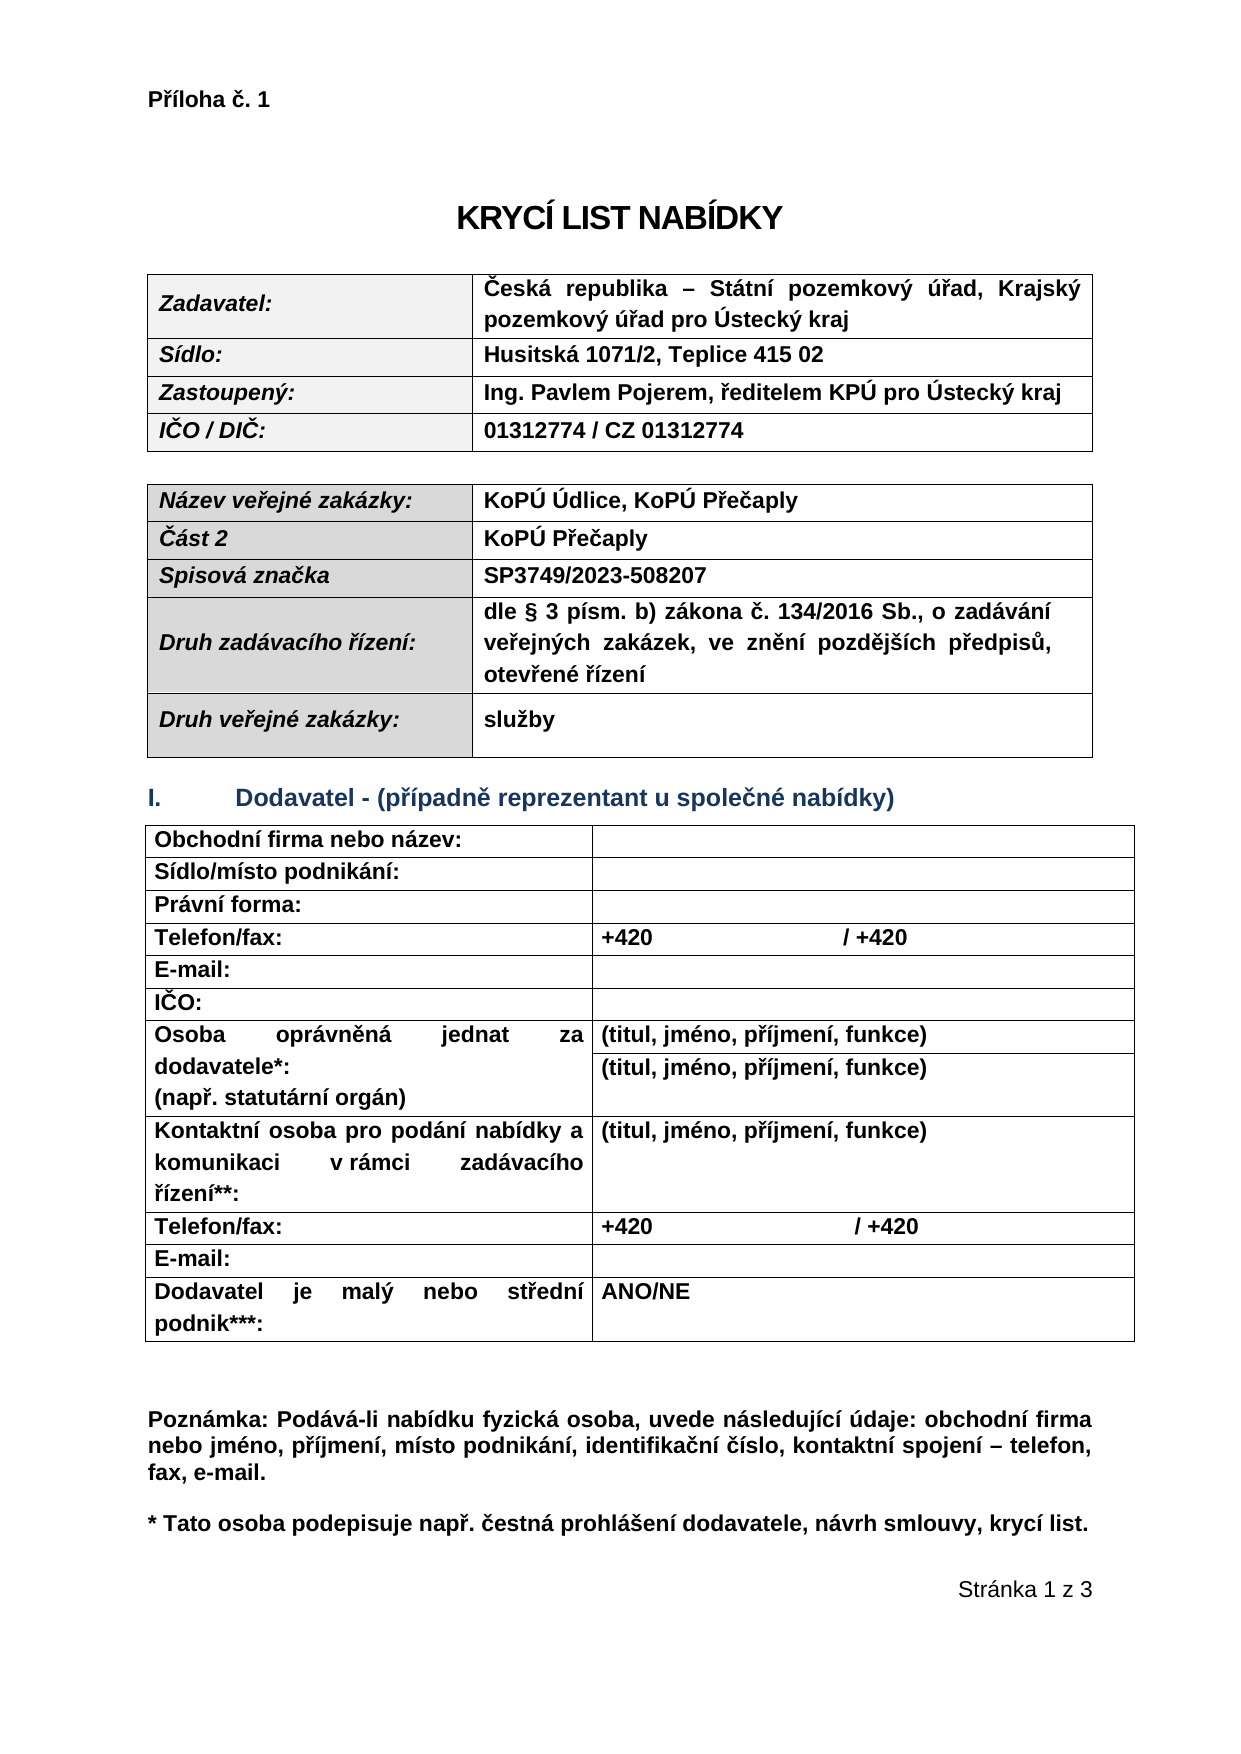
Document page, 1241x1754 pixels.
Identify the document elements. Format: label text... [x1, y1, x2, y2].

table_header Název veřejné zakázky: [148, 485, 472, 521]
table_cell dle § 3 písm. b) zákona č. 134/2016 Sb., o zadávání veřejných zakázek, ve znění pozdějších předpisů, otevřené řízení [473, 598, 1092, 692]
table_cell +420 / +420 [593, 1213, 1134, 1244]
table_cell Sídlo: [148, 339, 472, 376]
table_cell [593, 1245, 1134, 1277]
table_cell ANO/NE [593, 1278, 1134, 1341]
table_header Zadavatel: [148, 275, 472, 338]
table_cell Ing. Pavlem Pojerem, ředitelem KPÚ pro Ústecký kraj [473, 377, 1092, 413]
table_cell Kontaktní osoba pro podání nabídky a komunikaci v rámci zadávacího řízení**: [146, 1117, 592, 1212]
table_header Obchodní firma nebo název: [146, 826, 592, 857]
table_cell IČO: [146, 989, 592, 1020]
table_cell Druh zadávacího řízení: [148, 598, 472, 692]
table_cell KoPÚ Přečaply [473, 522, 1092, 559]
table_header KoPÚ Údlice, KoPÚ Přečaply [473, 485, 1092, 521]
table_cell služby [473, 694, 1092, 757]
table_cell (titul, jméno, příjmení, funkce) [593, 1021, 1134, 1053]
table_cell Zastoupený: [148, 377, 472, 413]
table_cell E-mail: [146, 956, 592, 988]
table_cell SP3749/2023-508207 [473, 560, 1092, 597]
table_cell Telefon/fax: [146, 1213, 592, 1244]
table_cell (titul, jméno, příjmení, funkce) [593, 1117, 1134, 1212]
table_cell Sídlo/místo podnikání: [146, 858, 592, 890]
table_cell [593, 989, 1134, 1020]
table_cell Druh veřejné zakázky: [148, 694, 472, 757]
table_header [593, 826, 1134, 857]
table_cell Spisová značka [148, 560, 472, 597]
table_cell Dodavatel je malý nebo střední podnik***: [146, 1278, 592, 1341]
table_cell 01312774 / CZ 01312774 [473, 414, 1092, 451]
table_cell (titul, jméno, příjmení, funkce) [593, 1054, 1134, 1116]
table_cell E-mail: [146, 1245, 592, 1277]
table_cell Právní forma: [146, 891, 592, 922]
title Krycí list nabídky [148, 198, 1093, 236]
subtitle Dodavatel - (případně reprezentant u společné nabídky) [148, 783, 1093, 812]
table_cell Osoba oprávněná jednat za dodavatele*: (např. statutární orgán) [146, 1021, 592, 1116]
table_cell +420 / +420 [593, 924, 1134, 955]
table_cell Husitská 1071/2, Teplice 415 02 [473, 339, 1092, 376]
table_header Česká republika – Státní pozemkový úřad, Krajský pozemkový úřad pro Ústecký kraj [473, 275, 1092, 338]
table_cell IČO / DIČ: [148, 414, 472, 451]
table_cell Část 2 [148, 522, 472, 559]
table_cell [593, 891, 1134, 922]
text * Tato osoba podepisuje např. čestná prohlášení dodavatele, návrh smlouvy, krycí list. [148, 1510, 1093, 1536]
table_cell [593, 858, 1134, 890]
text Poznámka: Podává-li nabídku fyzická osoba, uvede následující údaje: obchodní firma nebo jméno, příjmení, místo podnikání, identifikační číslo, kontaktní spojení – telefon, fax, e-mail. [148, 1406, 1093, 1485]
table_cell [593, 956, 1134, 988]
table_cell Telefon/fax: [146, 924, 592, 955]
